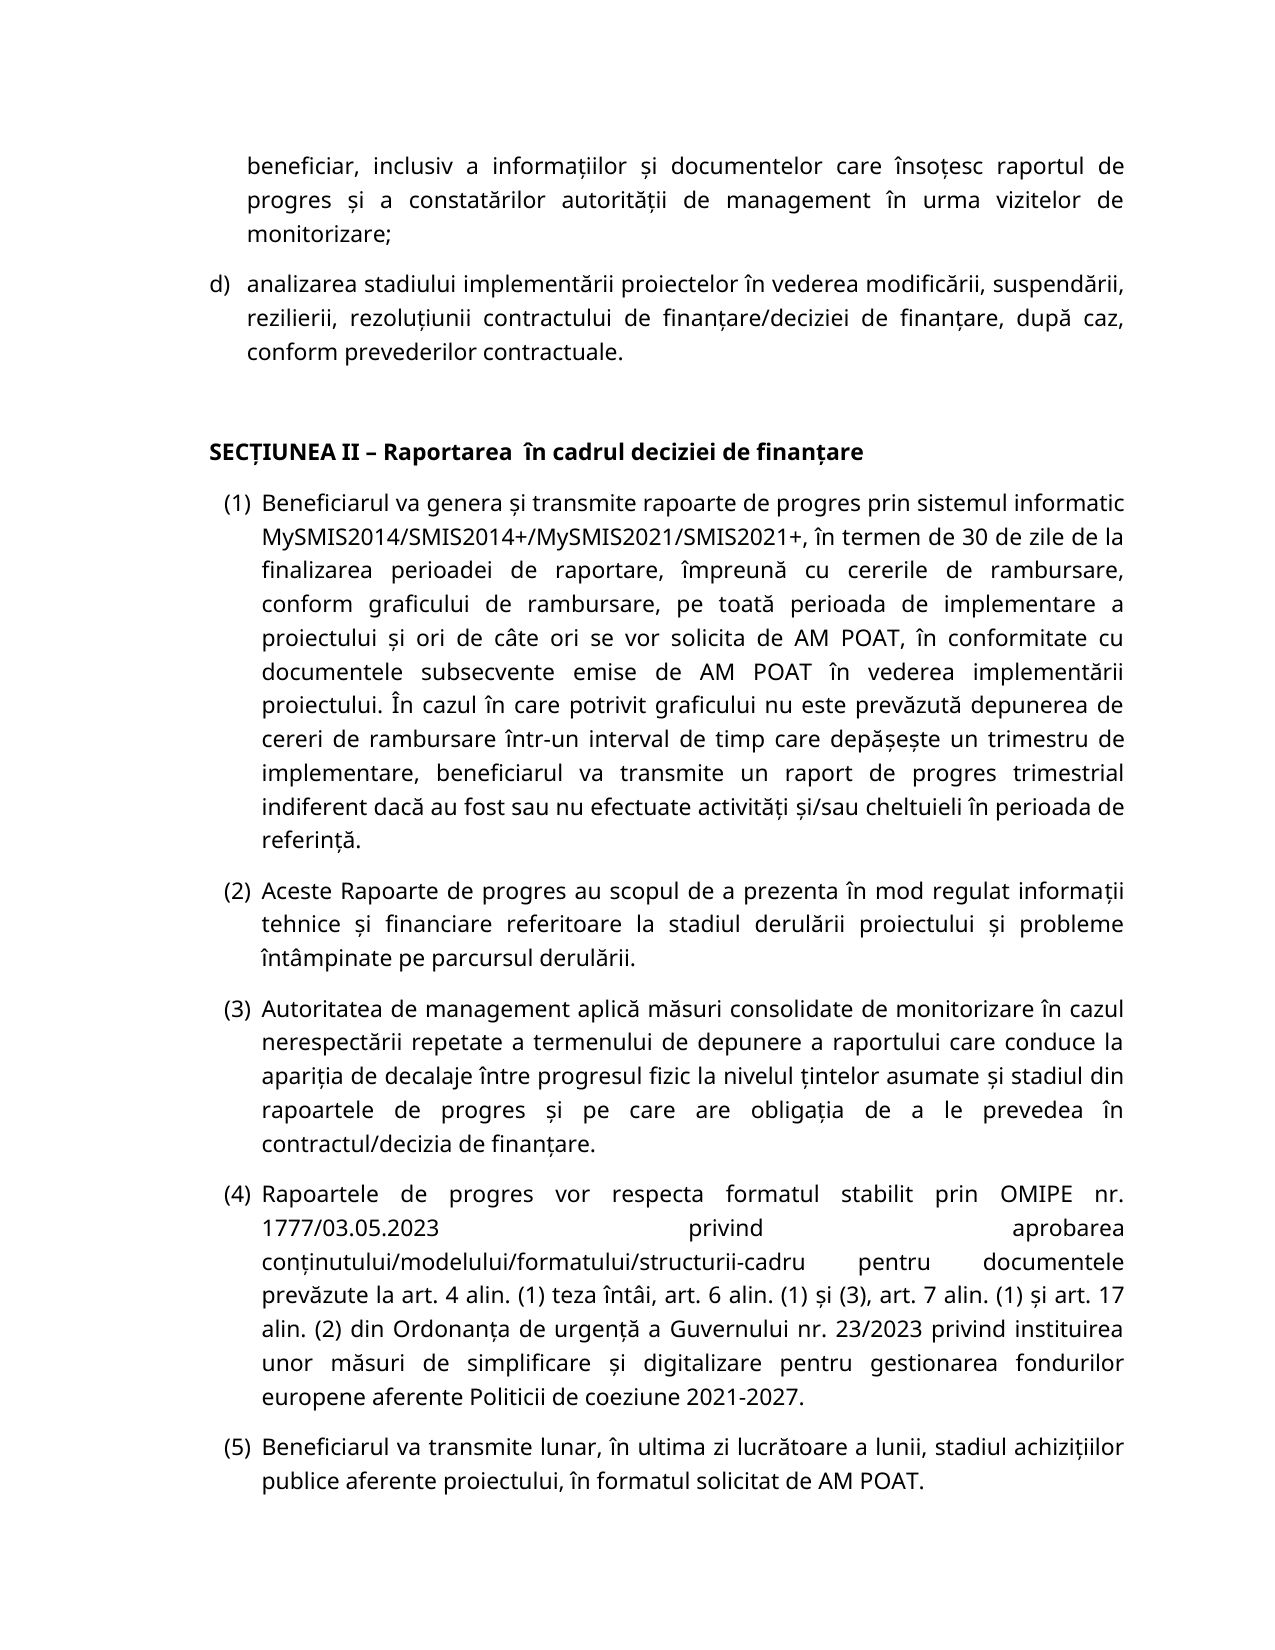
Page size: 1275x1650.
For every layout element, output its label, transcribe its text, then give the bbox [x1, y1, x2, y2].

list Rapoartele de progres vor respecta formatul stabilit prin OMIPE nr. 1777/03.05.2023 privind aprobarea conținutului/modelului/formatului/structurii-cadru pentru documentele prevăzute la art. 4 alin. (1) teza întâi, art. 6 alin. (1) și (3), art. 7 alin. (1) și art. 17 alin. (2) din Ordonanța de urgență a Guvernului nr. 23/2023 privind instituirea unor măsuri de simplificare și digitalizare pentru gestionarea fondurilor europene aferente Politicii de coeziune 2021-2027. [224, 1178, 1125, 1412]
list analizarea stadiului implementării proiectelor în vederea modificării, suspendării, rezilierii, rezoluțiunii contractului de finanțare/deciziei de finanțare, după caz, conform prevederilor contractuale. [209, 268, 1125, 367]
text SECȚIUNEA II – Raportarea în cadrul deciziei de finanțare [209, 436, 1125, 467]
list Autoritatea de management aplică măsuri consolidate de monitorizare în cazul nerespectării repetate a termenului de depunere a raportului care conduce la apariția de decalaje între progresul fizic la nivelul țintelor asumate și stadiul din rapoartele de progres și pe care are obligația de a le prevedea în contractul/decizia de finanțare. [224, 992, 1125, 1159]
list Beneficiarul va transmite lunar, în ultima zi lucrătoare a lunii, stadiul achizițiilor publice aferente proiectului, în formatul solicitat de AM POAT. [224, 1431, 1125, 1496]
list Beneficiarul va genera și transmite rapoarte de progres prin sistemul informatic MySMIS2014/SMIS2014+/MySMIS2021/SMIS2021+, în termen de 30 de zile de la finalizarea perioadei de raportare, împreună cu cererile de rambursare, conform graficului de rambursare, pe toată perioada de implementare a proiectului şi ori de câte ori se vor solicita de AM POAT, în conformitate cu documentele subsecvente emise de AM POAT în vederea implementării proiectului. În cazul în care potrivit graficului nu este prevăzută depunerea de cereri de rambursare într-un interval de timp care depășește un trimestru de implementare, beneficiarul va transmite un raport de progres trimestrial indiferent dacă au fost sau nu efectuate activități și/sau cheltuieli în perioada de referință. [224, 487, 1125, 855]
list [209, 150, 1125, 249]
list Aceste Rapoarte de progres au scopul de a prezenta în mod regulat informaţii tehnice şi financiare referitoare la stadiul derulării proiectului şi probleme întâmpinate pe parcursul derulării. [224, 874, 1125, 973]
